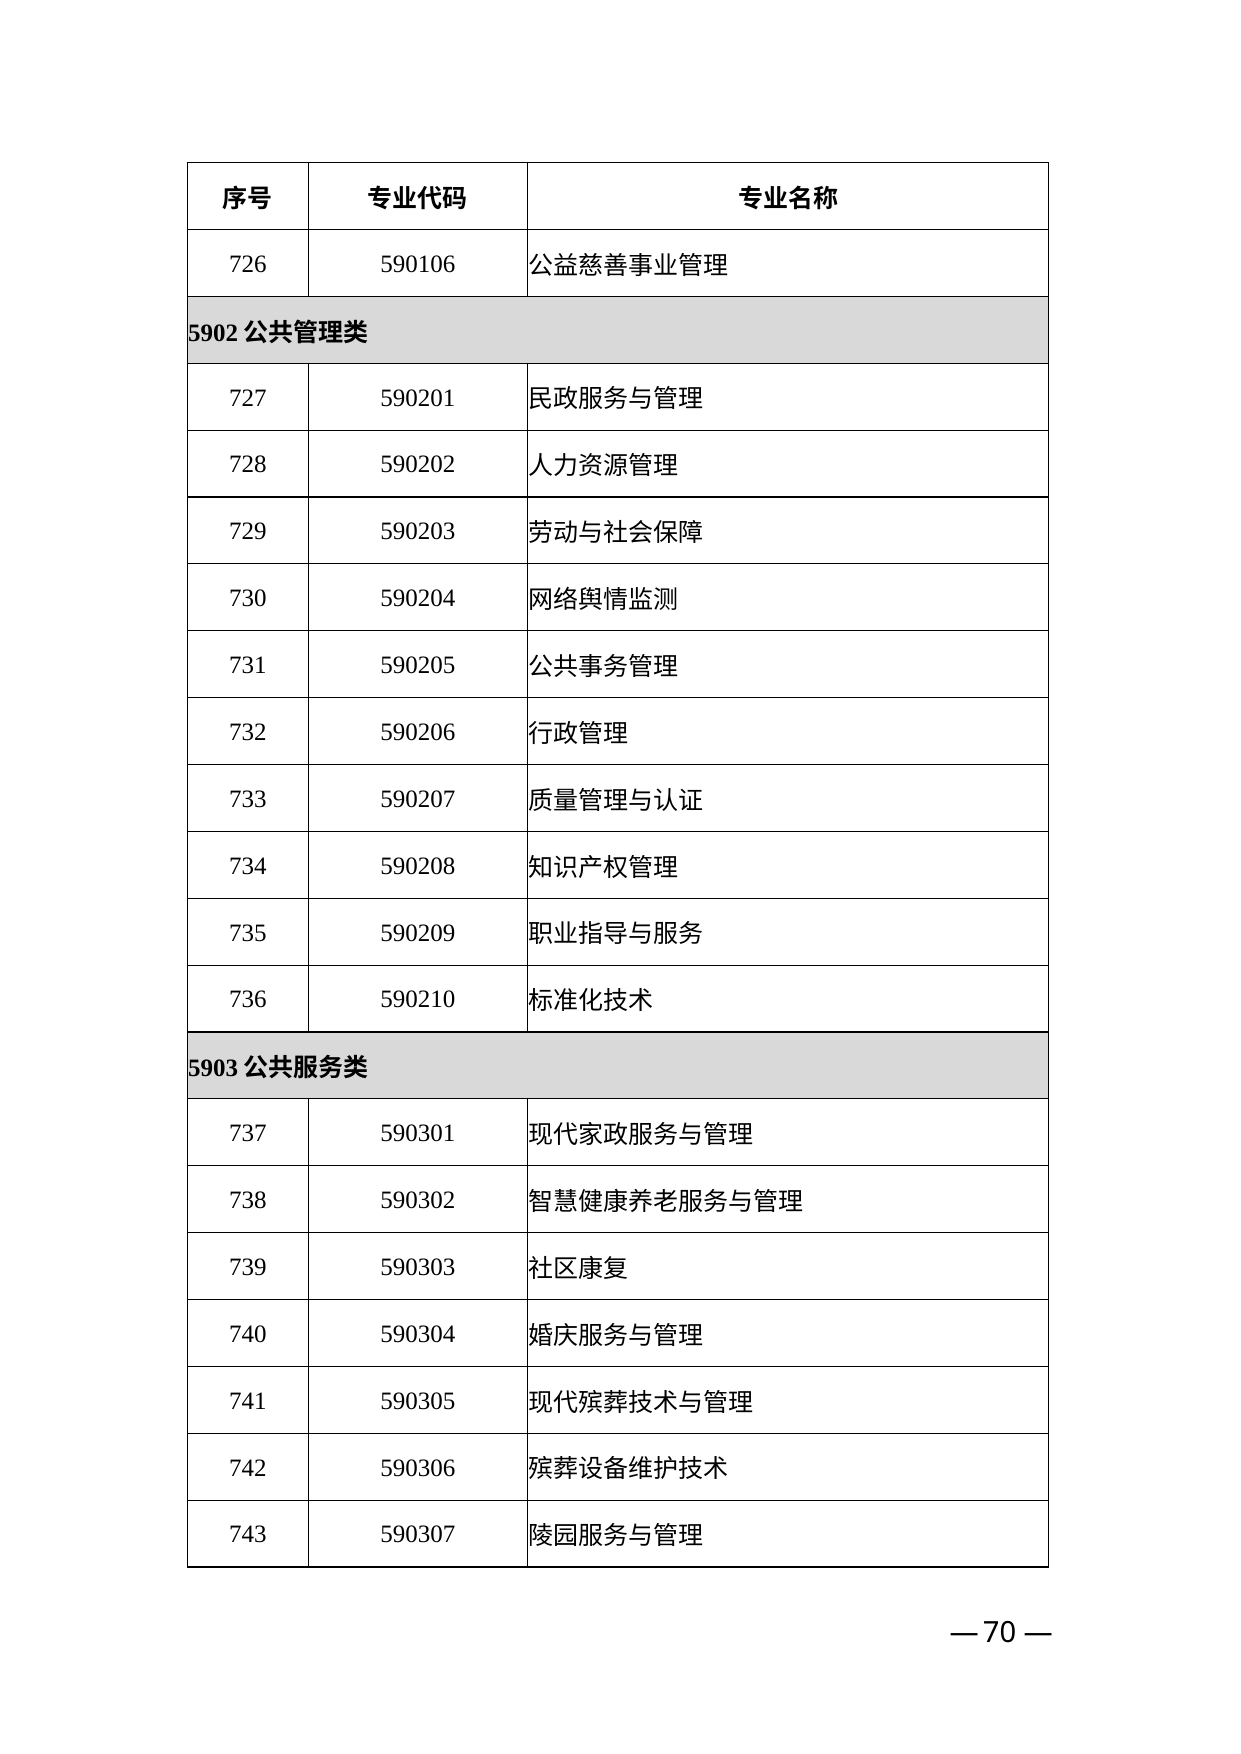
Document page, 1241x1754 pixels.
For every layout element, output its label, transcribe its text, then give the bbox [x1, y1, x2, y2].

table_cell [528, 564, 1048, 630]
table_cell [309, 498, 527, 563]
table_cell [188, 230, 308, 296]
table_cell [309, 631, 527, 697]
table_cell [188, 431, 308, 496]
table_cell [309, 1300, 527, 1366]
table_header 专业名称 [528, 163, 1048, 229]
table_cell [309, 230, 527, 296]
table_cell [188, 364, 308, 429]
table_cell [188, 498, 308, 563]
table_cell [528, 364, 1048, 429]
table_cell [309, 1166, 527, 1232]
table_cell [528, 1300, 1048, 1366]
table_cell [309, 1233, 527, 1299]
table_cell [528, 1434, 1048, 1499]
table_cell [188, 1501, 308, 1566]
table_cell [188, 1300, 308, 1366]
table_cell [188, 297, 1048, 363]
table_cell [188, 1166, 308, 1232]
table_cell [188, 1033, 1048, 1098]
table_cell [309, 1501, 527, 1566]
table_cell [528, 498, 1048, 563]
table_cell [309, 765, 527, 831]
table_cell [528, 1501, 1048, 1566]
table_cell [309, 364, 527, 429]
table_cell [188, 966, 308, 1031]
table_header 序号 [188, 163, 308, 229]
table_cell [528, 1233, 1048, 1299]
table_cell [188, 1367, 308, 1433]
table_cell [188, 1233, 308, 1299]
table_header 专业代码 [309, 163, 527, 229]
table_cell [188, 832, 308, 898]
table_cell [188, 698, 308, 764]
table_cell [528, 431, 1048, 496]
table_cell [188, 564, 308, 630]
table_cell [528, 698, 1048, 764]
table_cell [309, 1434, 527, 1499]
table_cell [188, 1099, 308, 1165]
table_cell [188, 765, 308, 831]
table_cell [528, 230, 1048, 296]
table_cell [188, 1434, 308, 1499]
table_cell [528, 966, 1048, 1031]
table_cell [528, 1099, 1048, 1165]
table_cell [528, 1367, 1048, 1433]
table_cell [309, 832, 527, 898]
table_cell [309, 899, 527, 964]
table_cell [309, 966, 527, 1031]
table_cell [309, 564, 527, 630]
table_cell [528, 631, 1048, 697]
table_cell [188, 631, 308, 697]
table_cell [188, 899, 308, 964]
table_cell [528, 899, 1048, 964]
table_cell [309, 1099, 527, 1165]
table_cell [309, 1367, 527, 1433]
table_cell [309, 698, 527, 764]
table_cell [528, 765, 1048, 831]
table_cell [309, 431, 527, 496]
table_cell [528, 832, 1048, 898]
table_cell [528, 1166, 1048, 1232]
